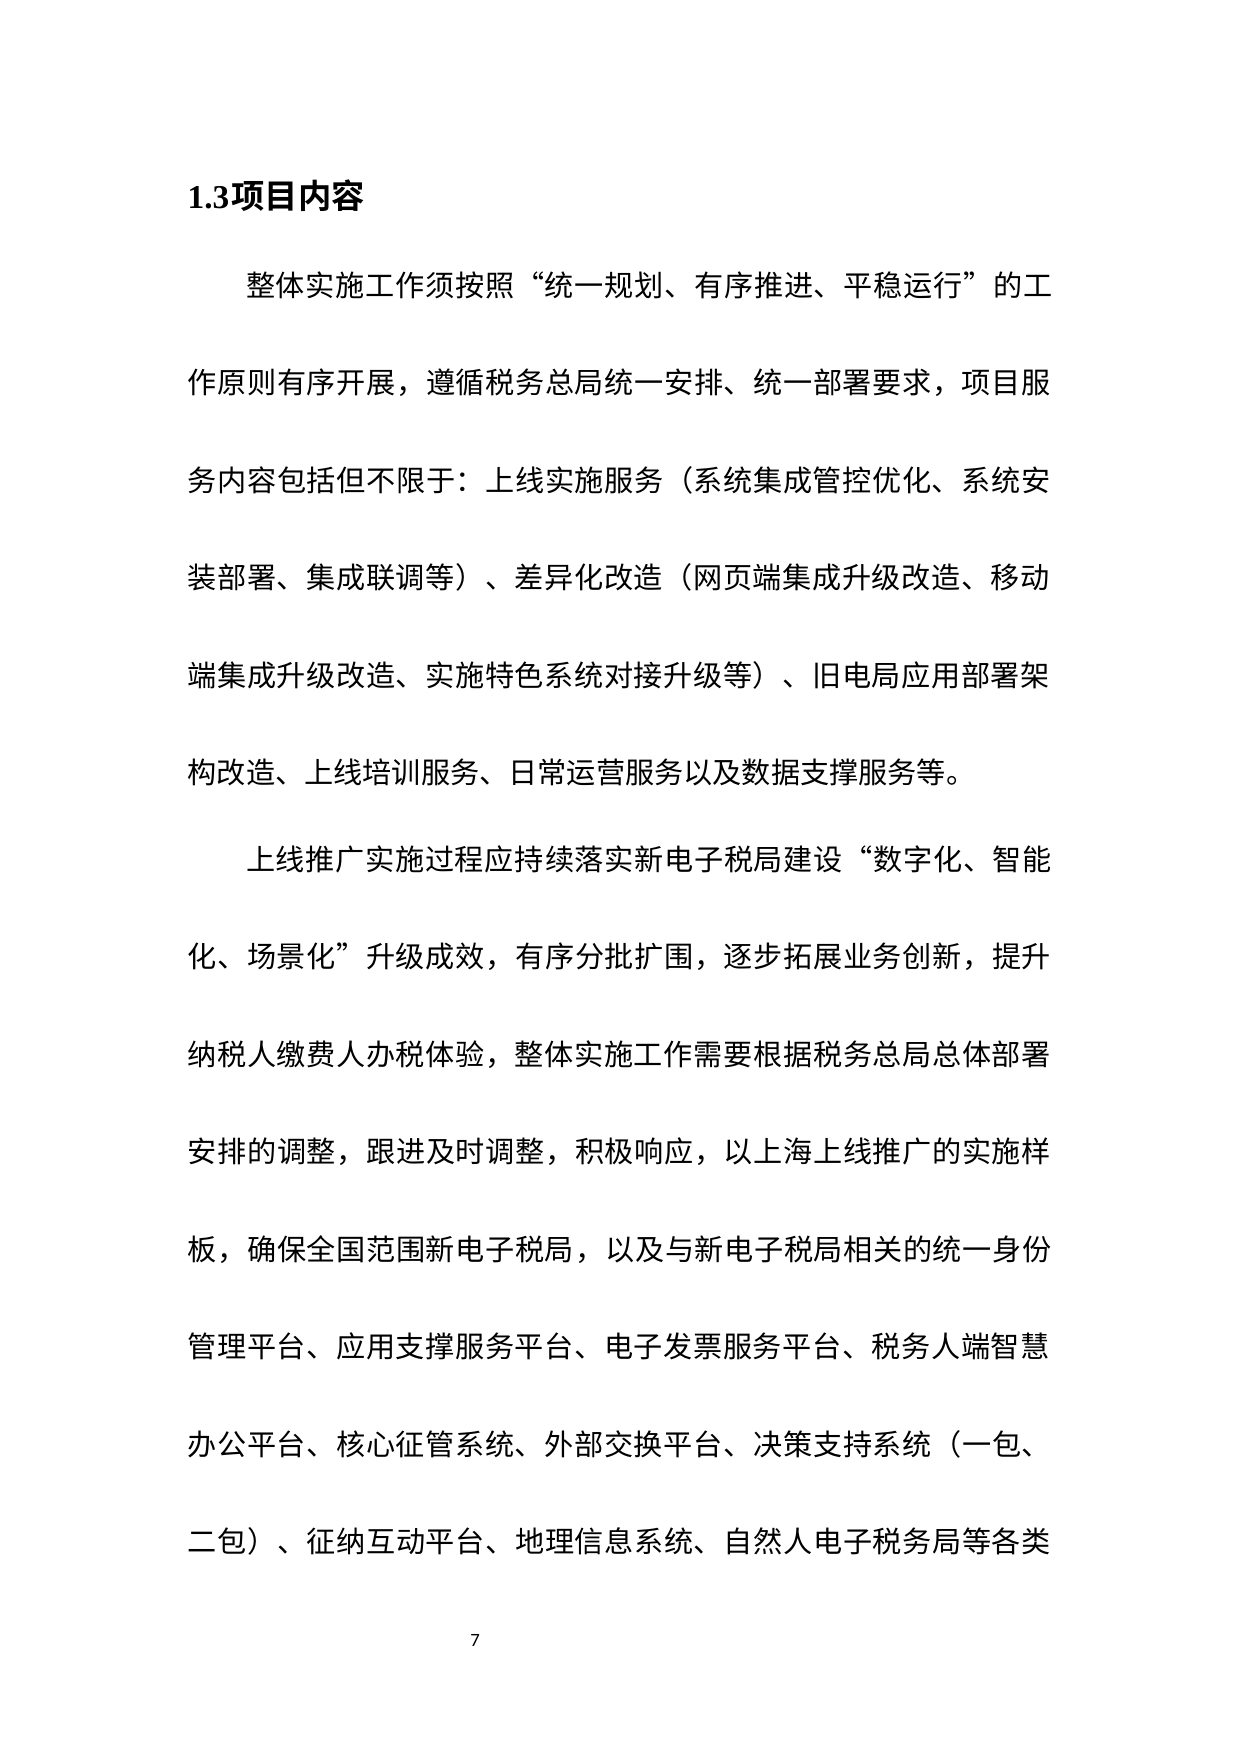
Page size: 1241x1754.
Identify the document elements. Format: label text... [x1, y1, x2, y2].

text 整体实施工作须按照“统一规划、有序推进、平稳运行”的工作原则有序开展，遵循税务总局统一安排、统一部署要求，项目服务内容包括但不限于：上线实施服务（系统集成管控优化、系统安装部署、集成联调等）、差异化改造（网页端集成升级改造、移动端集成升级改造、实施特色系统对接升级等）、旧电局应用部署架构改造、上线培训服务、日常运营服务以及数据支撑服务等。 [187, 251, 1053, 803]
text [187, 825, 1053, 1572]
subtitle 项目内容 [187, 162, 1053, 227]
